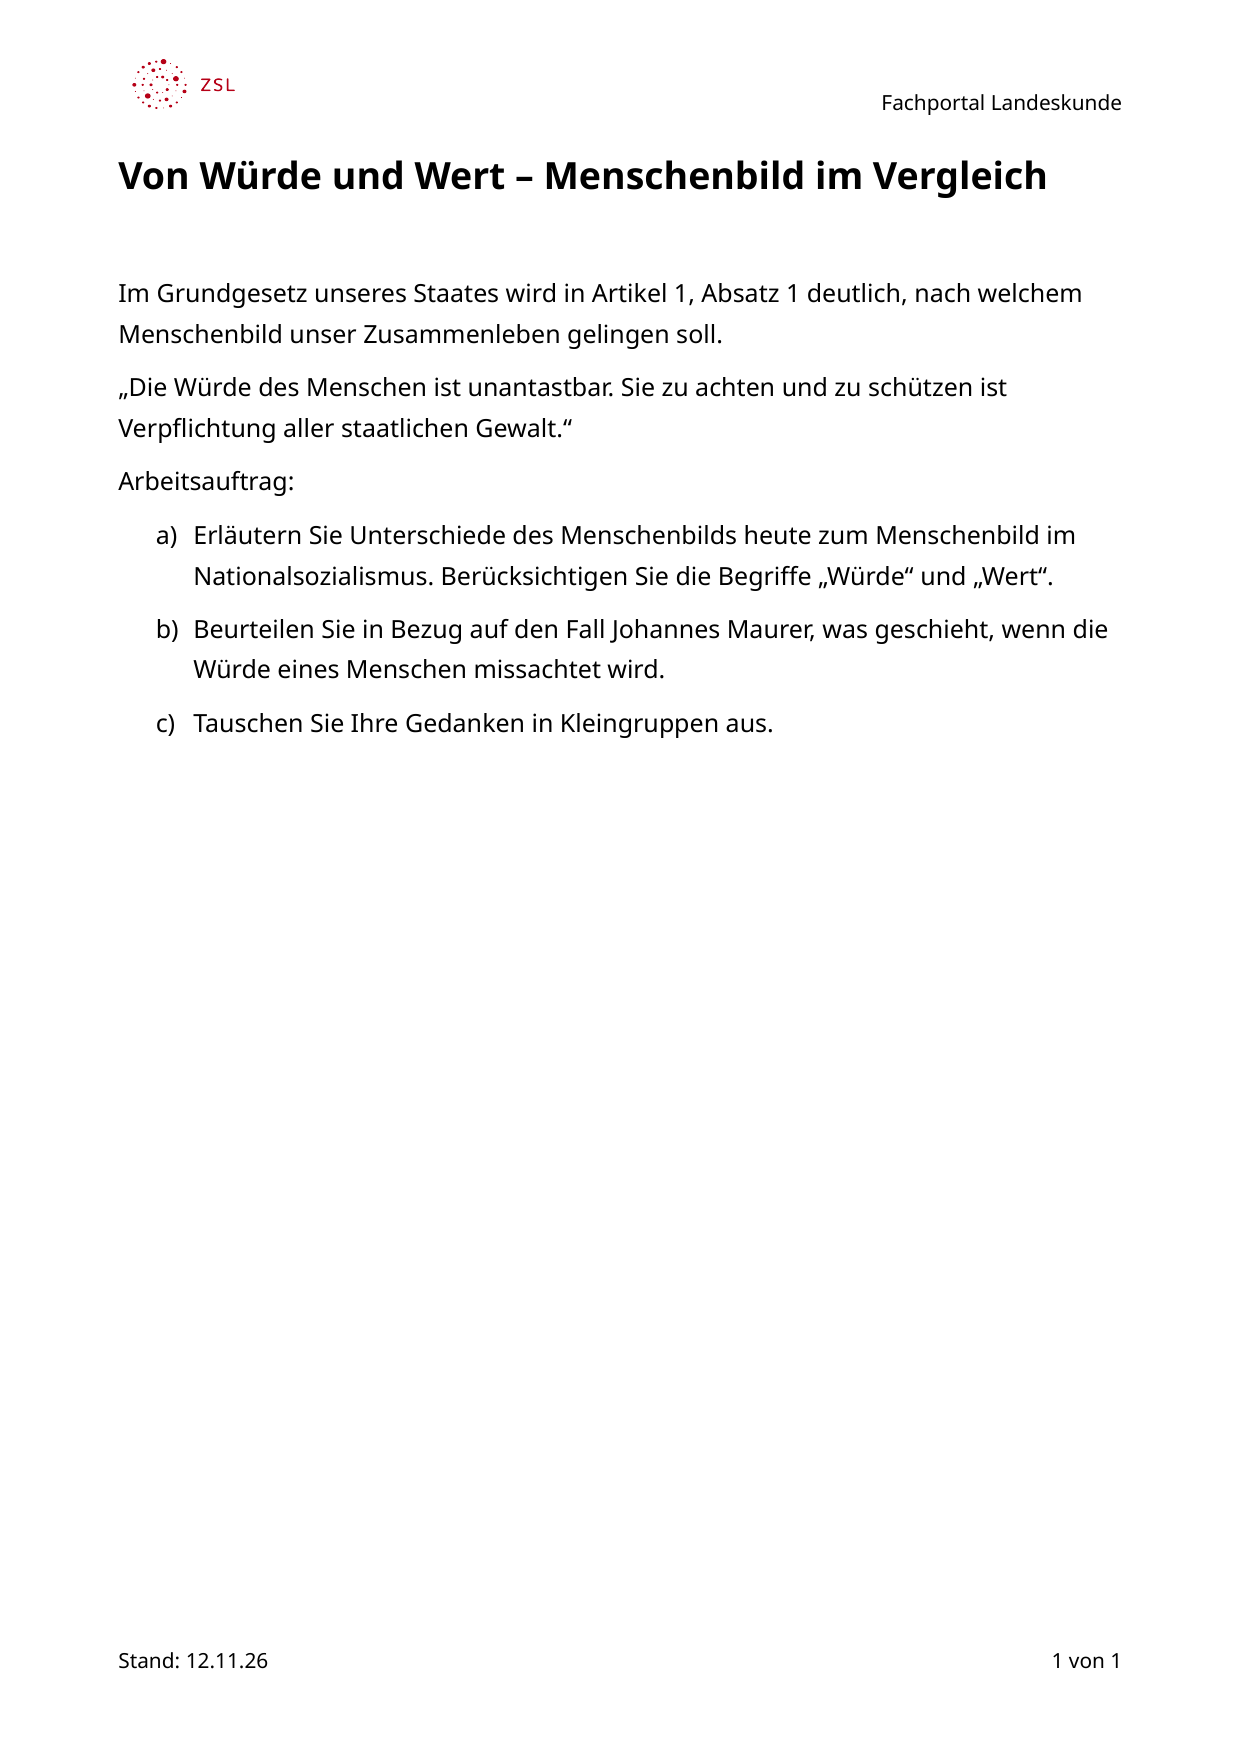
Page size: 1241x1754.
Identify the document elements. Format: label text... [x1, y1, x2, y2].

picture [118, 46, 248, 122]
list Tauschen Sie Ihre Gedanken in Kleingruppen aus. [156, 705, 1122, 739]
subtitle Von Würde und Wert – Menschenbild im Vergleich [118, 149, 1122, 200]
list Erläutern Sie Unterschiede des Menschenbilds heute zum Menschenbild im Nationalsozialismus. Berücksichtigen Sie die Begriffe „Würde“ und „Wert“. [156, 517, 1122, 592]
text Arbeitsauftrag: [118, 464, 1122, 498]
text Im Grundgesetz unseres Staates wird in Artikel 1, Absatz 1 deutlich, nach welchem Menschenbild unser Zusammenleben gelingen soll. [118, 276, 1122, 351]
list Beurteilen Sie in Bezug auf den Fall Johannes Maurer, was geschieht, wenn die Würde eines Menschen missachtet wird. [156, 611, 1122, 686]
text „Die Würde des Menschen ist unantastbar. Sie zu achten und zu schützen ist Verpflichtung aller staatlichen Gewalt.“ [118, 370, 1122, 445]
